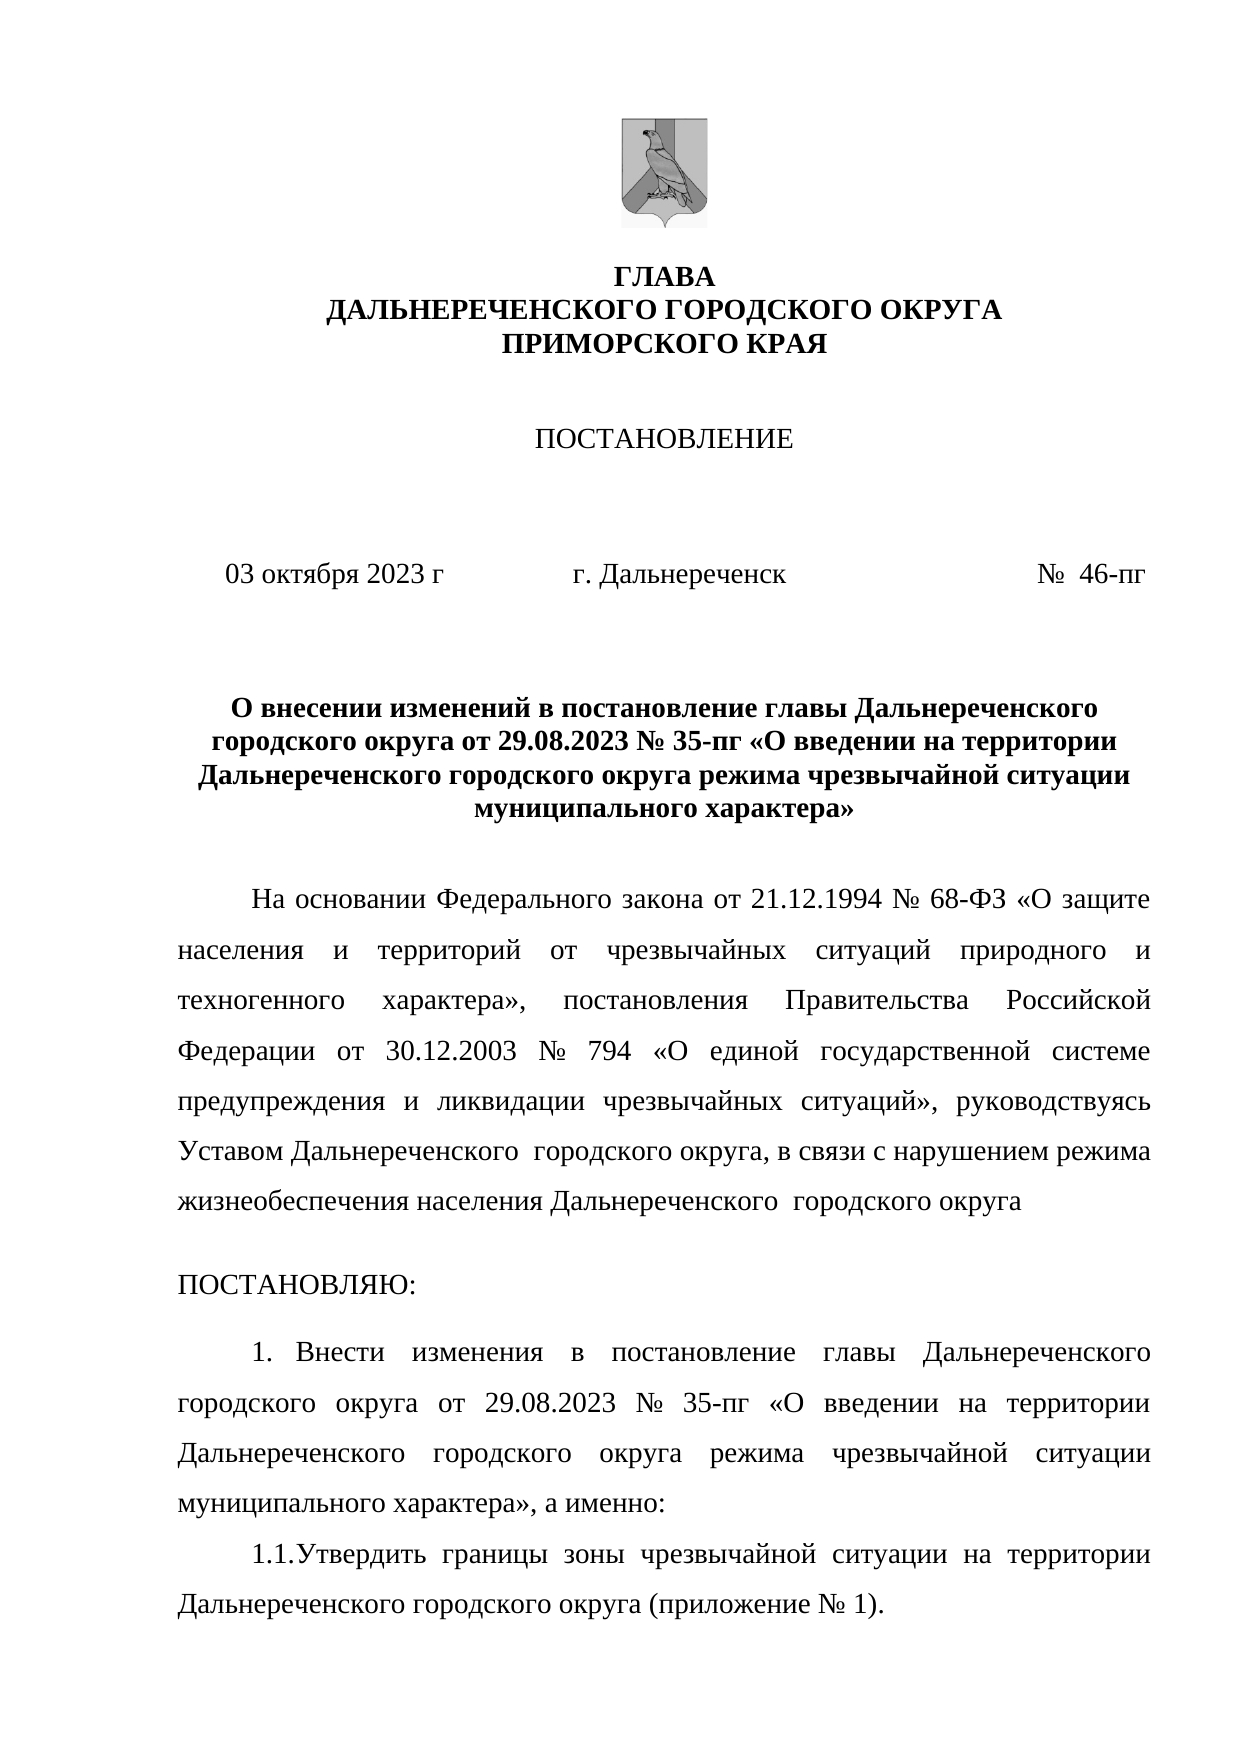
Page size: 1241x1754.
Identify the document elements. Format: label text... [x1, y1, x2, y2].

text На основании Федерального закона от 21.12.1994 № 68-ФЗ «О защите населения и территорий от чрезвычайных ситуаций природного и техногенного характера», постановления Правительства Российской Федерации от 30.12.2003 № 794 «О единой государственной системе предупреждения и ликвидации чрезвычайных ситуаций», руководствуясь Уставом Дальнереченского городского округа, в связи с нарушением режима жизнеобеспечения населения Дальнереченского городского округа [177, 882, 1152, 1217]
table_header ГЛАВА ДАЛЬНЕРЕЧЕНСКОГО ГОРОДСКОГО ОКРУГА ПРИМОРСКОГО КРАЯ ПОСТАНОВЛЕНИЕ 03 октября 2023 г г. Дальнереченск № 46-пг [155, 259, 1173, 589]
picture [621, 118, 708, 228]
text О внесении изменений в постановление главы Дальнереченского городского округа от 29.08.2023 № 35-пг «О введении на территории Дальнереченского городского округа режима чрезвычайной ситуации муниципального характера» [177, 690, 1152, 824]
text ПОСТАНОВЛЯЮ: [177, 1267, 1152, 1301]
list Внести изменения в постановление главы Дальнереченского городского округа от 29.08.2023 № 35-пг «О введении на территории Дальнереченского городского округа режима чрезвычайной ситуации муниципального характера», а именно: [177, 1334, 1152, 1519]
list Утвердить границы зоны чрезвычайной ситуации на территории Дальнереченского городского округа (приложение № 1). [177, 1536, 1152, 1619]
